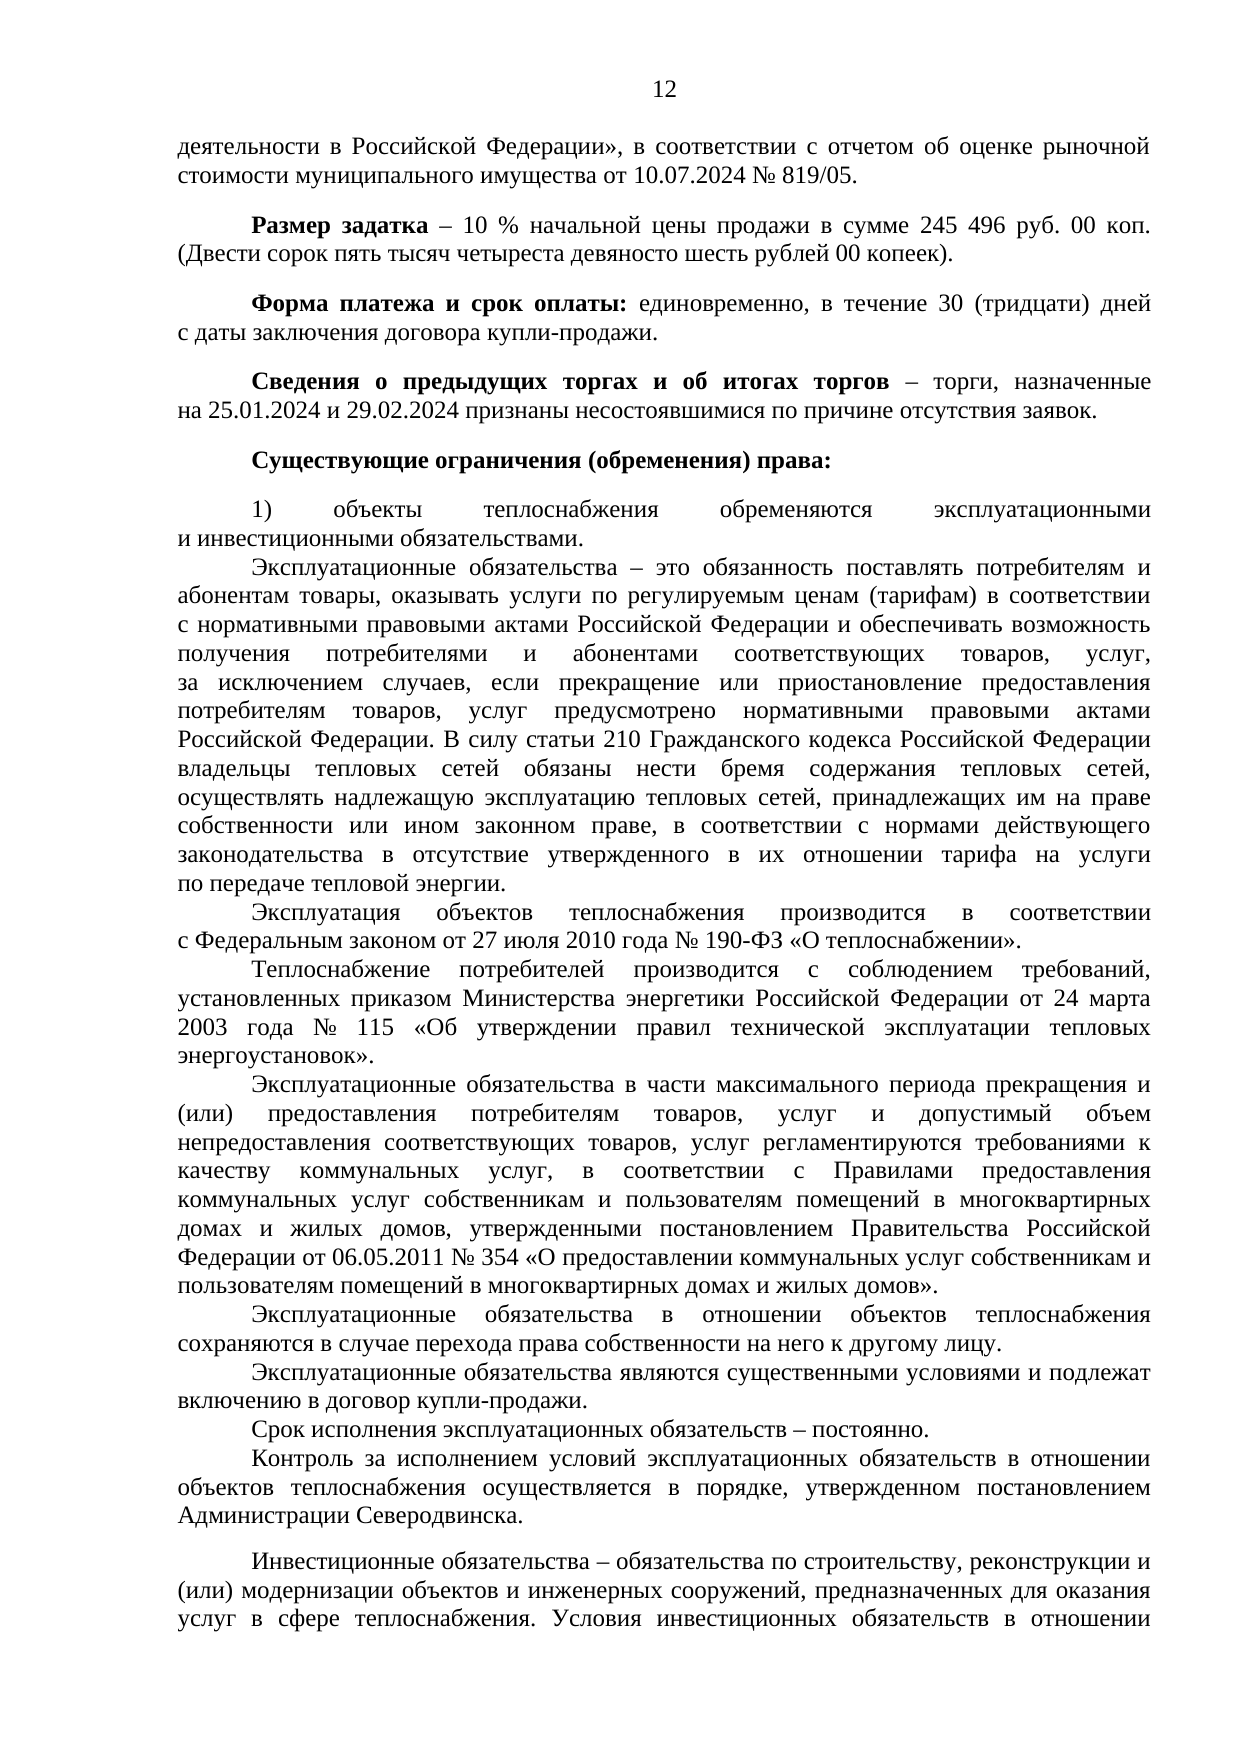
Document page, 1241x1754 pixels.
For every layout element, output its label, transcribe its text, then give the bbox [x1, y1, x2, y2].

text Теплоснабжение потребителей производится с соблюдением требований, установленных приказом Министерства энергетики Российской Федерации от 24 марта 2003 года № 115 «Об утверждении правил технической эксплуатации тепловых энергоустановок». [177, 954, 1152, 1069]
text Эксплуатация объектов теплоснабжения производится в соответствии с Федеральным законом от 27 июля 2010 года № 190-ФЗ «О теплоснабжении». [177, 897, 1152, 954]
text Эксплуатационные обязательства являются существенными условиями и подлежат включению в договор купли-продажи. [177, 1357, 1152, 1414]
text Контроль за исполнением условий эксплуатационных обязательств в отношении объектов теплоснабжения осуществляется в порядке, утвержденном постановлением Администрации Северодвинска. [177, 1443, 1152, 1529]
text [177, 131, 1152, 189]
text Срок исполнения эксплуатационных обязательств – постоянно. [177, 1414, 1152, 1443]
text Размер задатка – 10 % начальной цены продажи в сумме 245 496 руб. 00 коп. (Двести сорок пять тысяч четыреста девяносто шесть рублей 00 копеек). [177, 210, 1152, 267]
text 1) объекты теплоснабжения обременяются эксплуатационными и инвестиционными обязательствами. [177, 494, 1152, 552]
text Эксплуатационные обязательства в отношении объектов теплоснабжения сохраняются в случае перехода права собственности на него к другому лицу. [177, 1299, 1152, 1357]
text Эксплуатационные обязательства – это обязанность поставлять потребителям и абонентам товары, оказывать услуги по регулируемым ценам (тарифам) в соответствии с нормативными правовыми актами Российской Федерации и обеспечивать возможность получения потребителями и абонентами соответствующих товаров, услуг, за исключением случаев, если прекращение или приостановление предоставления потребителям товаров, услуг предусмотрено нормативными правовыми актами Российской Федерации. В силу статьи 210 Гражданского кодекса Российской Федерации владельцы тепловых сетей обязаны нести бремя содержания тепловых сетей, осуществлять надлежащую эксплуатацию тепловых сетей, принадлежащих им на праве собственности или ином законном праве, в соответствии с нормами действующего законодательства в отсутствие утвержденного в их отношении тарифа на услуги по передаче тепловой энергии. [177, 552, 1152, 897]
text Сведения о предыдущих торгах и об итогах торгов – торги, назначенные на 25.01.2024 и 29.02.2024 признаны несостоявшимися по причине отсутствия заявок. [177, 366, 1152, 424]
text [177, 1546, 1152, 1632]
text Эксплуатационные обязательства в части максимального периода прекращения и (или) предоставления потребителям товаров, услуг и допустимый объем непредоставления соответствующих товаров, услуг регламентируются требованиями к качеству коммунальных услуг, в соответствии с Правилами предоставления коммунальных услуг собственникам и пользователям помещений в многоквартирных домах и жилых домов, утвержденными постановлением Правительства Российской Федерации от 06.05.2011 № 354 «О предоставлении коммунальных услуг собственникам и пользователям помещений в многоквартирных домах и жилых домов». [177, 1069, 1152, 1299]
text Существующие ограничения (обременения) права: [177, 445, 1152, 473]
text Форма платежа и срок оплаты: единовременно, в течение 30 (тридцати) дней с даты заключения договора купли-продажи. [177, 288, 1152, 346]
